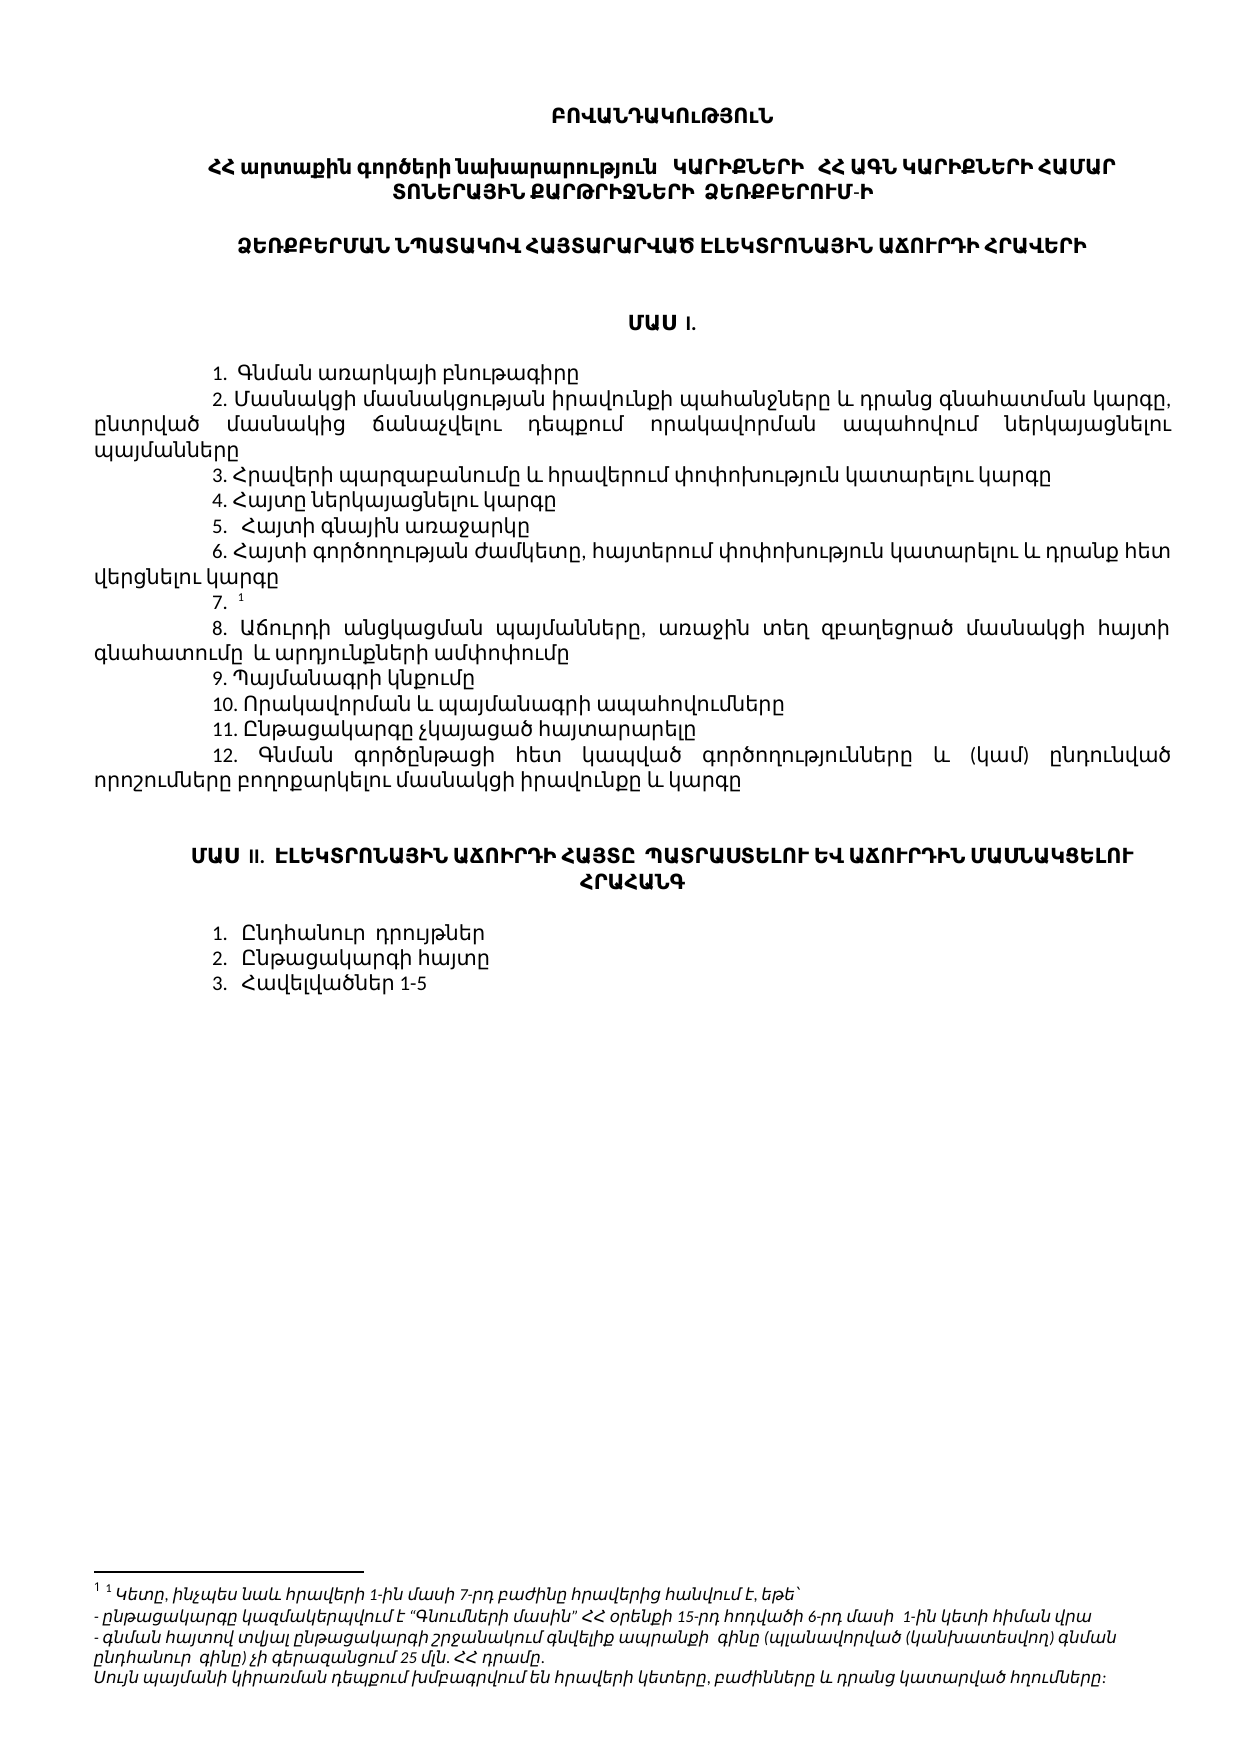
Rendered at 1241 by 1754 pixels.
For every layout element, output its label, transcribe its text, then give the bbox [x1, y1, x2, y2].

text 8. Աճուրդի անցկացման պայմանները, առաջին տեղ զբաղեցրած մասնակցի հայտի գնահատումը և արդյունքների ամփոփումը [94, 615, 1171, 666]
text 3. Հրավերի պարզաբանումը և հրավերում փոփոխություն կատարելու կարգը [94, 462, 1171, 488]
text 9. Պայմանագրի կնքումը [94, 666, 1171, 691]
text 1. Ընդհանուր դրույթներ [94, 920, 1171, 945]
text 10. Որակավորման և պայմանագրի ապահովումները [94, 691, 1171, 716]
text ՄԱՍ II. ԷԼԵԿՏՐՈՆԱՅԻՆ ԱՃՈԻՐԴԻ ՀԱՅՏԸ ՊԱՏՐԱՍՏԵԼՈՒ ԵՎ ԱՃՈՒՐԴԻՆ ՄԱՍՆԱԿՑԵԼՈՒ ՀՐԱՀԱՆԳ [94, 843, 1171, 894]
text 11. Ընթացակարգը չկայացած հայտարարելը [94, 716, 1171, 742]
text 4. Հայտը ներկայացնելու կարգը [94, 488, 1171, 513]
text 12. Գնման գործընթացի հետ կապված գործողությունները և (կամ) ընդունված որոշումները բողոքարկելու մասնակցի իրավունքը և կարգը [94, 742, 1171, 793]
text 2. Մասնակցի մասնակցության իրավունքի պահանջները և դրանց գնահատման կարգը, ընտրված մասնակից ճանաչվելու դեպքում որակավորման ապահովում ներկայացնելու պայմանները [94, 386, 1171, 462]
text 5. Հայտի գնային առաջարկը [94, 513, 1171, 538]
text ՁԵՌՔԲԵՐՄԱՆ ՆՊԱՏԱԿՈՎ ՀԱՅՏԱՐԱՐՎԱԾ ԷԼԵԿՏՐՈՆԱՅԻՆ ԱՃՈՒՐԴԻ ՀՐԱՎԵՐԻ [94, 233, 1171, 259]
text 2. Ընթացակարգի հայտը [94, 945, 1171, 971]
text ՀՀ արտաքին գործերի նախարարություն ԿԱՐԻՔՆԵՐԻ ՀՀ ԱԳՆ ԿԱՐԻՔՆԵՐԻ ՀԱՄԱՐ ՏՈՆԵՐԱՅԻՆ ՔԱՐԹՐԻՋՆԵՐԻ ՁԵՌՔԲԵՐՈՒՄ-Ի [94, 154, 1171, 205]
text ԲՈՎԱՆԴԱԿՈւԹՅՈւՆ [94, 103, 1171, 128]
text ՄԱՍ I. [94, 310, 1171, 335]
text 1. Գնման առարկայի բնութագիրը [94, 361, 1171, 386]
text 3. Հավելվածներ 1-5 [94, 971, 1171, 996]
text 6. Հայտի գործողության ժամկետը, հայտերում փոփոխություն կատարելու և դրանք հետ վերցնելու կարգը [94, 538, 1171, 589]
text 7. 1 [94, 589, 1171, 615]
